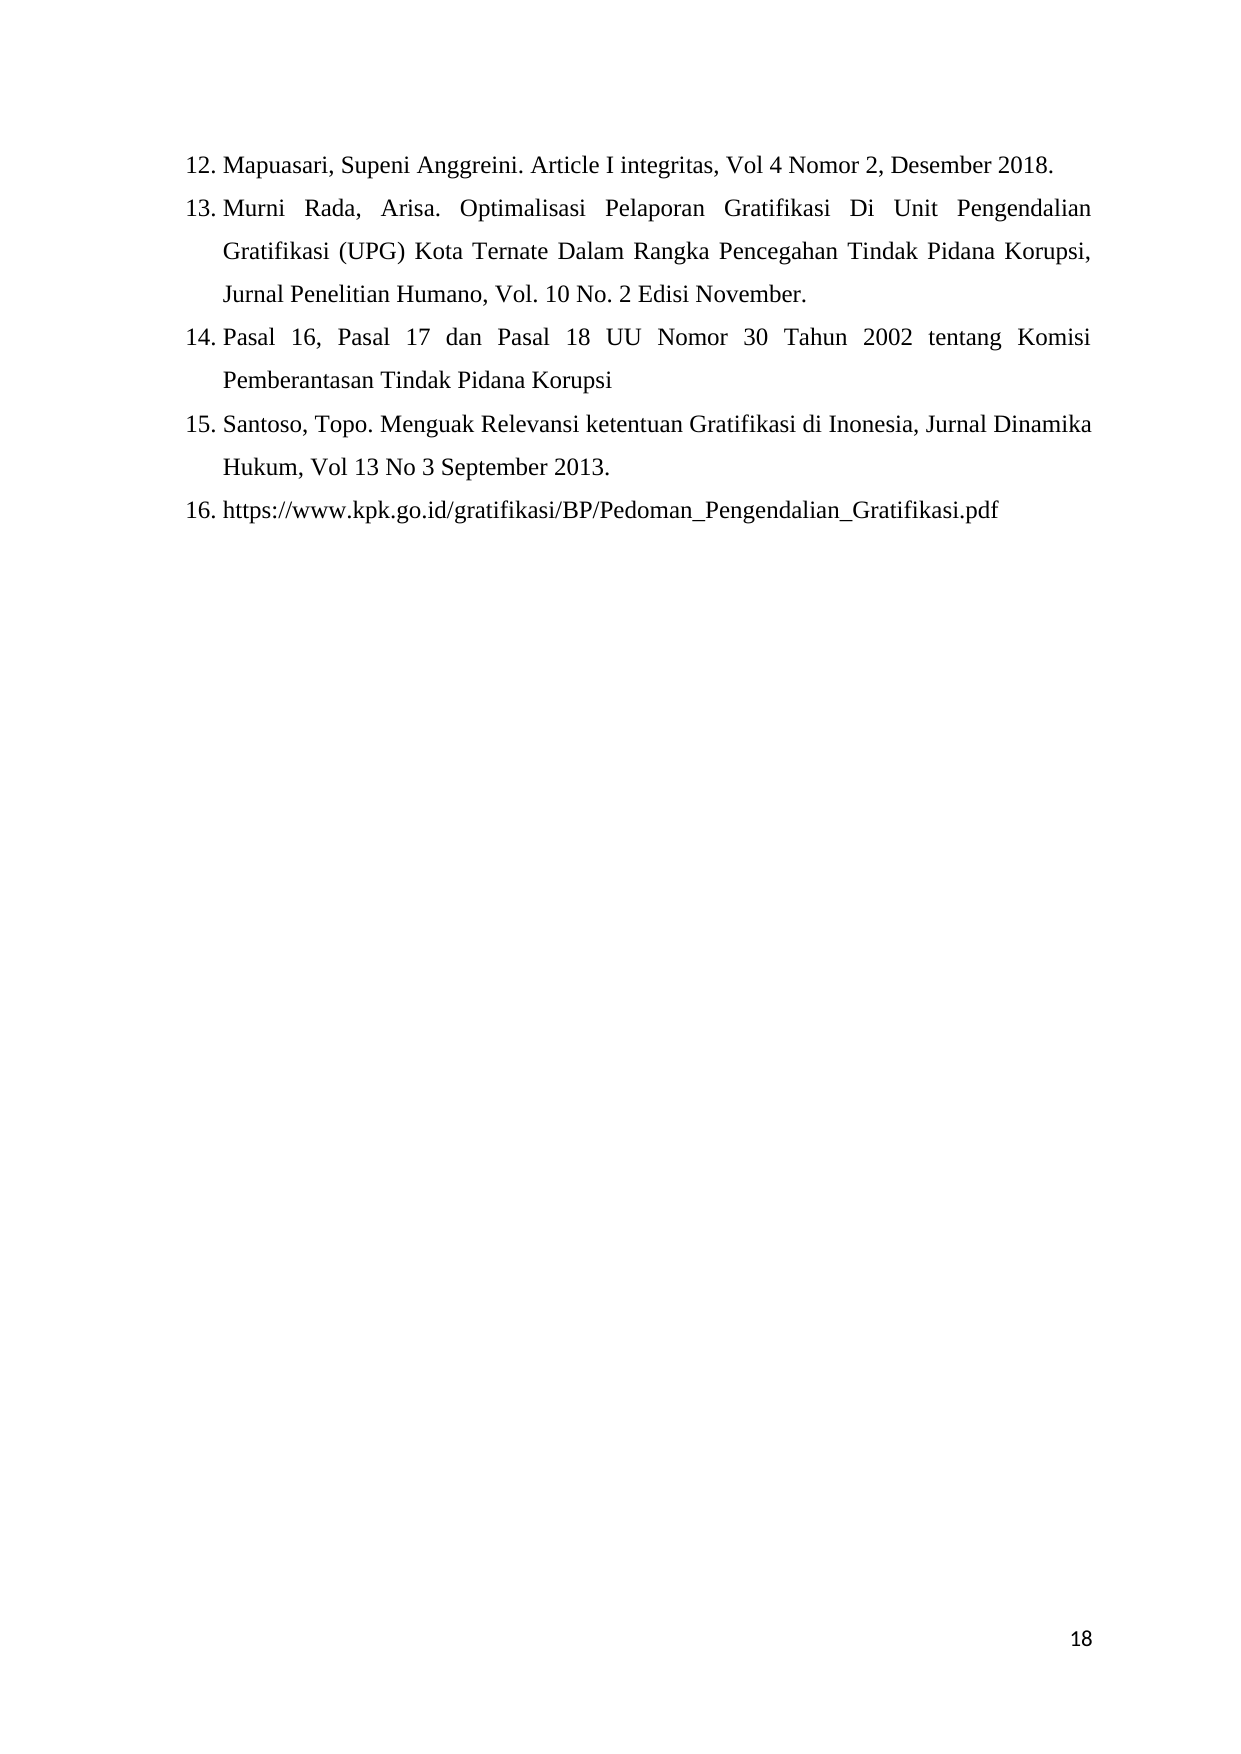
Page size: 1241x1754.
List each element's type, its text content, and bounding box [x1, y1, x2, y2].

list Santoso, Topo. Menguak Relevansi ketentuan Gratifikasi di Inonesia, Jurnal Dinamika Hukum, Vol 13 No 3 September 2013. [185, 409, 1092, 481]
list Murni Rada, Arisa. Optimalisasi Pelaporan Gratifikasi Di Unit Pengendalian Gratifikasi (UPG) Kota Ternate Dalam Rangka Pencegahan Tindak Pidana Korupsi, Jurnal Penelitian Humano, Vol. 10 No. 2 Edisi November. [185, 193, 1092, 308]
list Pasal 16, Pasal 17 dan Pasal 18 UU Nomor 30 Tahun 2002 tentang Komisi Pemberantasan Tindak Pidana Korupsi [185, 322, 1092, 394]
list Mapuasari, Supeni Anggreini. Article I integritas, Vol 4 Nomor 2, Desember 2018. [185, 150, 1092, 179]
list https://www.kpk.go.id/gratifikasi/BP/Pedoman_Pengendalian_Gratifikasi.pdf [185, 495, 1092, 524]
